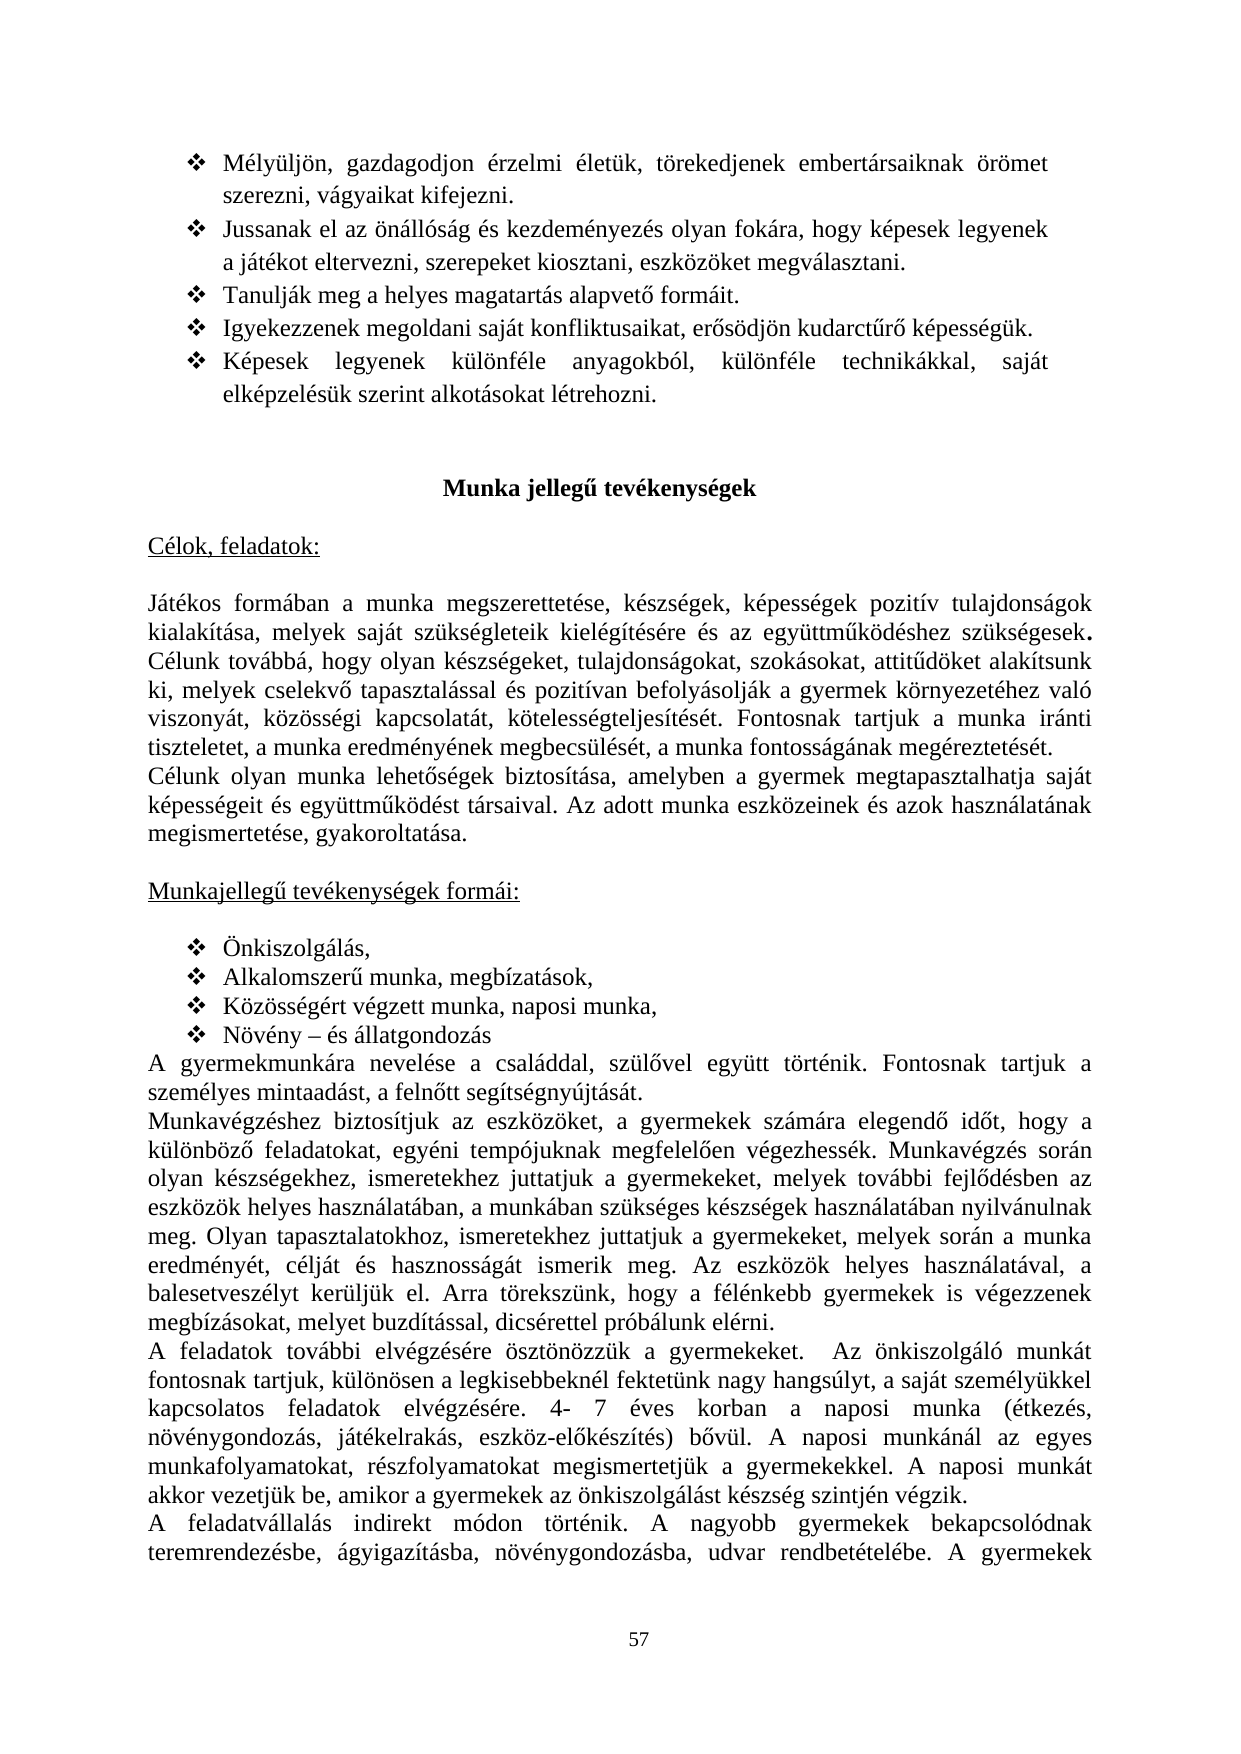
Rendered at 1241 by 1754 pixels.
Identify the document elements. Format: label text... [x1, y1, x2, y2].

list Önkiszolgálás, [185, 933, 1093, 962]
list Igyekezzenek megoldani saját konfliktusaikat, erősödjön kudarctűrő képességük. [185, 313, 1048, 341]
list Közösségért végzett munka, naposi munka, [185, 991, 1093, 1020]
list Mélyüljön, gazdagodjon érzelmi életük, törekedjenek embertársaiknak örömet szerezni, vágyaikat kifejezni. [185, 148, 1048, 209]
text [148, 1508, 1093, 1566]
text Munkajellegű tevékenységek formái: [148, 876, 1093, 905]
text Játékos formában a munka megszerettetése, készségek, képességek pozitív tulajdonságok kialakítása, melyek saját szükségleteik kielégítésére és az együttműködéshez szükségesek. Célunk továbbá, hogy olyan készségeket, tulajdonságokat, szokásokat, attitűdöket alakítsunk ki, melyek cselekvő tapasztalással és pozitívan befolyásolják a gyermek környezetéhez való viszonyát, közösségi kapcsolatát, kötelességteljesítését. Fontosnak tartjuk a munka iránti tiszteletet, a munka eredményének megbecsülését, a munka fontosságának megéreztetését. [148, 588, 1093, 761]
text A gyermekmunkára nevelése a családdal, szülővel együtt történik. Fontosnak tartjuk a személyes mintaadást, a felnőtt segítségnyújtását. [148, 1048, 1093, 1106]
list Növény – és állatgondozás [185, 1020, 1093, 1048]
text Célok, feladatok: [148, 531, 1093, 560]
list Jussanak el az önállóság és kezdeményezés olyan fokára, hogy képesek legyenek a játékot eltervezni, szerepeket kiosztani, eszközöket megválasztani. [185, 214, 1048, 275]
list Képesek legyenek különféle anyagokból, különféle technikákkal, saját elképzelésük szerint alkotásokat létrehozni. [185, 346, 1048, 407]
subtitle Munka jellegű tevékenységek [443, 473, 1093, 502]
text Célunk olyan munka lehetőségek biztosítása, amelyben a gyermek megtapasztalhatja saját képességeit és együttműködést társaival. Az adott munka eszközeinek és azok használatának megismertetése, gyakoroltatása. [148, 761, 1093, 847]
text Munkavégzéshez biztosítjuk az eszközöket, a gyermekek számára elegendő időt, hogy a különböző feladatokat, egyéni tempójuknak megfelelően végezhessék. Munkavégzés során olyan készségekhez, ismeretekhez juttatjuk a gyermekeket, melyek további fejlődésben az eszközök helyes használatában, a munkában szükséges készségek használatában nyilvánulnak meg. Olyan tapasztalatokhoz, ismeretekhez juttatjuk a gyermekeket, melyek során a munka eredményét, célját és hasznosságát ismerik meg. Az eszközök helyes használatával, a balesetveszélyt kerüljük el. Arra törekszünk, hogy a félénkebb gyermekek is végezzenek megbízásokat, melyet buzdítással, dicsérettel próbálunk elérni. [148, 1106, 1093, 1336]
text A feladatok további elvégzésére ösztönözzük a gyermekeket. Az önkiszolgáló munkát fontosnak tartjuk, különösen a legkisebbeknél fektetünk nagy hangsúlyt, a saját személyükkel kapcsolatos feladatok elvégzésére. 4- 7 éves korban a naposi munka (étkezés, növénygondozás, játékelrakás, eszköz-előkészítés) bővül. A naposi munkánál az egyes munkafolyamatokat, részfolyamatokat megismertetjük a gyermekekkel. A naposi munkát akkor vezetjük be, amikor a gyermekek az önkiszolgálást készség szintjén végzik. [148, 1336, 1093, 1508]
list Tanulják meg a helyes magatartás alapvető formáit. [185, 280, 1048, 308]
list Alkalomszerű munka, megbízatások, [185, 962, 1093, 991]
